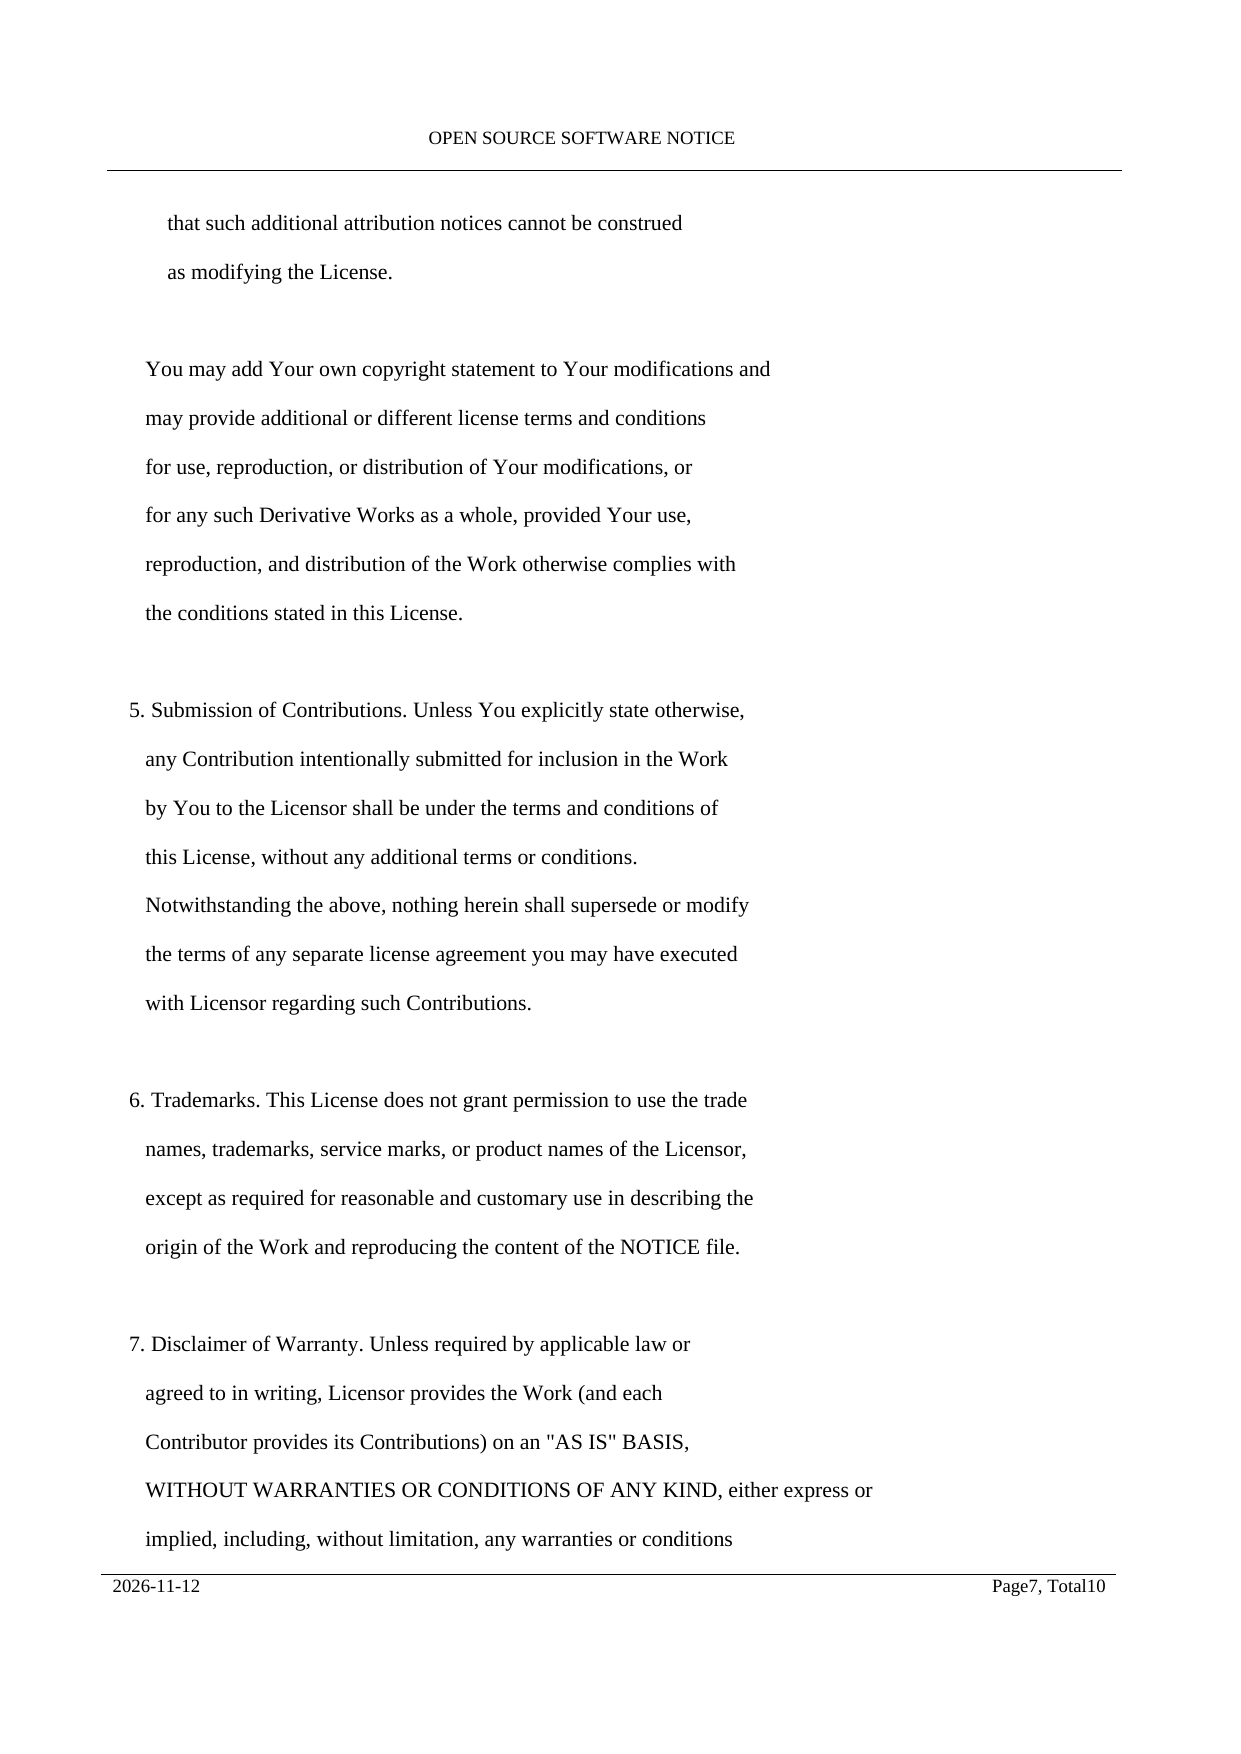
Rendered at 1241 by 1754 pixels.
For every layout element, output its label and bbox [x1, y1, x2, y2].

text [112, 206, 1128, 1555]
